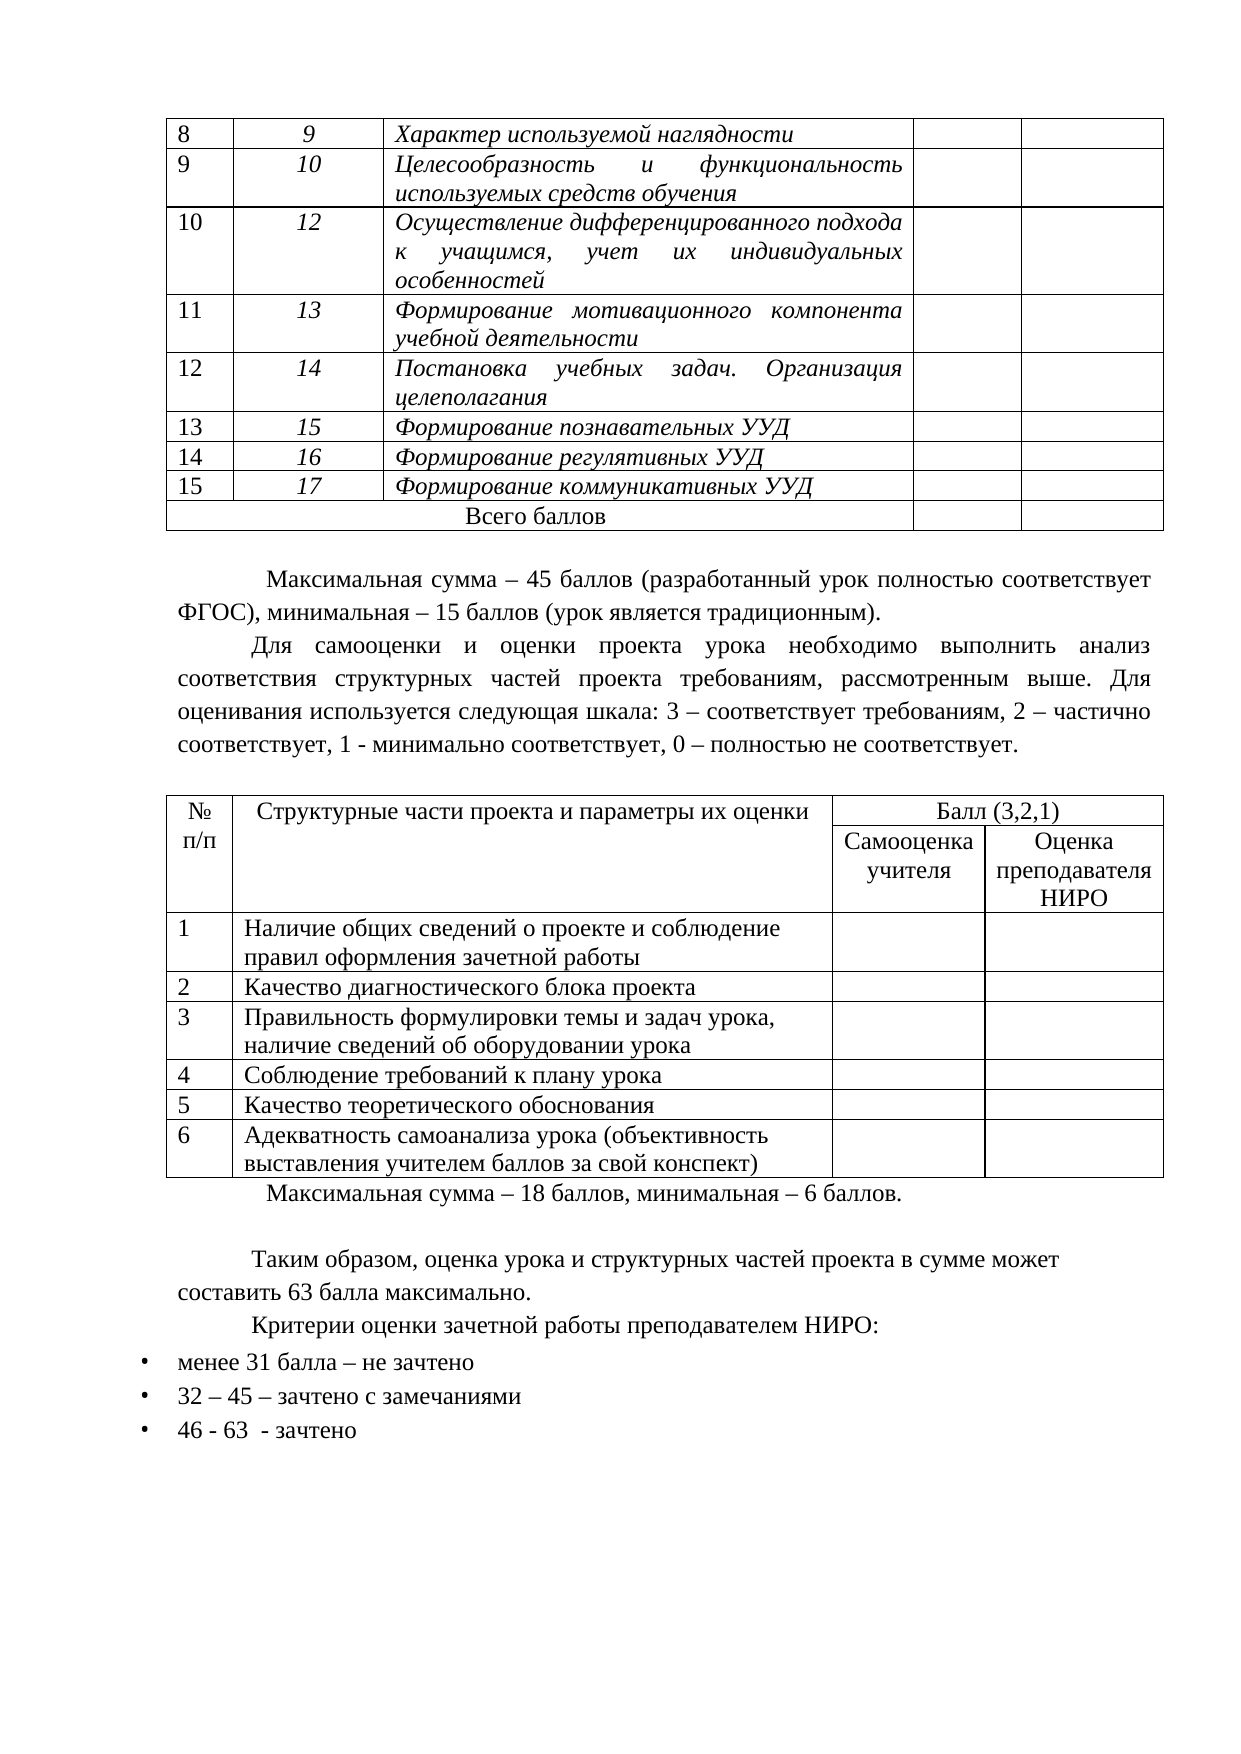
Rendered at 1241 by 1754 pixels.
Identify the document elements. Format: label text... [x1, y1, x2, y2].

table_cell 10 [234, 149, 383, 206]
table_cell 15 [167, 471, 233, 500]
table_cell 5 [167, 1090, 232, 1119]
table_cell Правильность формулировки темы и задач урока, наличие сведений об оборудовании урока [233, 1002, 832, 1059]
table_cell [986, 972, 1163, 1001]
table_cell 14 [167, 442, 233, 470]
table_cell Всего баллов [167, 501, 913, 530]
text Максимальная сумма – 18 баллов, минимальная – 6 баллов. [177, 1178, 1152, 1207]
table_cell [986, 1002, 1163, 1059]
table_cell Наличие общих сведений о проекте и соблюдение правил оформления зачетной работы [233, 913, 832, 971]
table_cell Качество теоретического обоснования [233, 1090, 832, 1119]
table_cell [1022, 442, 1163, 470]
list 32 – 45 – зачтено с замечаниями [140, 1377, 1152, 1412]
table_cell [1022, 412, 1163, 441]
table_cell [833, 972, 984, 1001]
table_cell [1022, 501, 1163, 530]
table_cell 9 [234, 119, 383, 148]
table_cell [986, 1090, 1163, 1119]
table_cell [986, 1060, 1163, 1089]
table_cell Характер используемой наглядности [384, 119, 913, 148]
table_cell [986, 1120, 1163, 1177]
table_cell 6 [167, 1120, 232, 1177]
table_cell [833, 1090, 984, 1119]
table_cell 11 [167, 295, 233, 352]
table_cell [833, 1002, 984, 1059]
table_cell [914, 442, 1021, 470]
table_cell [914, 353, 1021, 411]
table_cell 1 [167, 913, 232, 971]
table_header Балл (3,2,1) [833, 796, 1163, 825]
table_cell 12 [167, 353, 233, 411]
table_cell [833, 1060, 984, 1089]
table_cell [1022, 149, 1163, 206]
table_cell Соблюдение требований к плану урока [233, 1060, 832, 1089]
table_cell 8 [167, 119, 233, 148]
table_cell 3 [167, 1002, 232, 1059]
table_cell Самооценка учителя [833, 826, 984, 912]
table_cell 17 [234, 471, 383, 500]
table_cell [914, 295, 1021, 352]
text Критерии оценки зачетной работы преподавателем НИРО: [177, 1310, 1152, 1339]
table_cell Формирование познавательных УУД [384, 412, 913, 441]
table_cell 12 [234, 208, 383, 294]
table_cell [986, 913, 1163, 971]
list менее 31 балла – не зачтено [140, 1343, 1152, 1377]
table_cell Формирование коммуникативных УУД [384, 471, 913, 500]
table_cell [914, 208, 1021, 294]
table_cell Адекватность самоанализа урока (объективность выставления учителем баллов за свой конспект) [233, 1120, 832, 1177]
table_cell 15 [234, 412, 383, 441]
table_cell Формирование регулятивных УУД [384, 442, 913, 470]
table_cell [1022, 119, 1163, 148]
table_cell 13 [167, 412, 233, 441]
table_cell 16 [234, 442, 383, 470]
text Таким образом, оценка урока и структурных частей проекта в сумме может составить 63 балла максимально. [177, 1244, 1152, 1306]
table_cell 9 [167, 149, 233, 206]
table_cell Оценка преподавателя НИРО [986, 826, 1163, 912]
table_cell Качество диагностического блока проекта [233, 972, 832, 1001]
table_cell [1022, 353, 1163, 411]
table_cell Формирование мотивационного компонента учебной деятельности [384, 295, 913, 352]
table_cell 13 [234, 295, 383, 352]
table_header № п/п [167, 796, 232, 912]
table_cell Осуществление дифференцированного подхода к учащимся, учет их индивидуальных особенностей [384, 208, 913, 294]
table_cell [1022, 471, 1163, 500]
table_cell [1022, 208, 1163, 294]
table_cell Целесообразность и функциональность используемых средств обучения [384, 149, 913, 206]
table_cell Постановка учебных задач. Организация целеполагания [384, 353, 913, 411]
text Для самооценки и оценки проекта урока необходимо выполнить анализ соответствия структурных частей проекта требованиям, рассмотренным выше. Для оценивания используется следующая шкала: 3 – соответствует требованиям, 2 – частично соответствует, 1 - минимально соответствует, 0 – полностью не соответствует. [177, 630, 1152, 758]
table_cell [833, 1120, 984, 1177]
table_cell [914, 119, 1021, 148]
table_cell 2 [167, 972, 232, 1001]
table_cell [833, 913, 984, 971]
table_cell 10 [167, 208, 233, 294]
list 46 - 63 - зачтено [140, 1412, 1152, 1446]
table_cell [914, 471, 1021, 500]
table_header Структурные части проекта и параметры их оценки [233, 796, 832, 912]
table_cell 4 [167, 1060, 232, 1089]
text Максимальная сумма – 45 баллов (разработанный урок полностью соответствует ФГОС), минимальная – 15 баллов (урок является традиционным). [177, 564, 1152, 626]
table_cell [1022, 295, 1163, 352]
table_cell [914, 412, 1021, 441]
table_cell 14 [234, 353, 383, 411]
table_cell [914, 149, 1021, 206]
table_cell [914, 501, 1021, 530]
